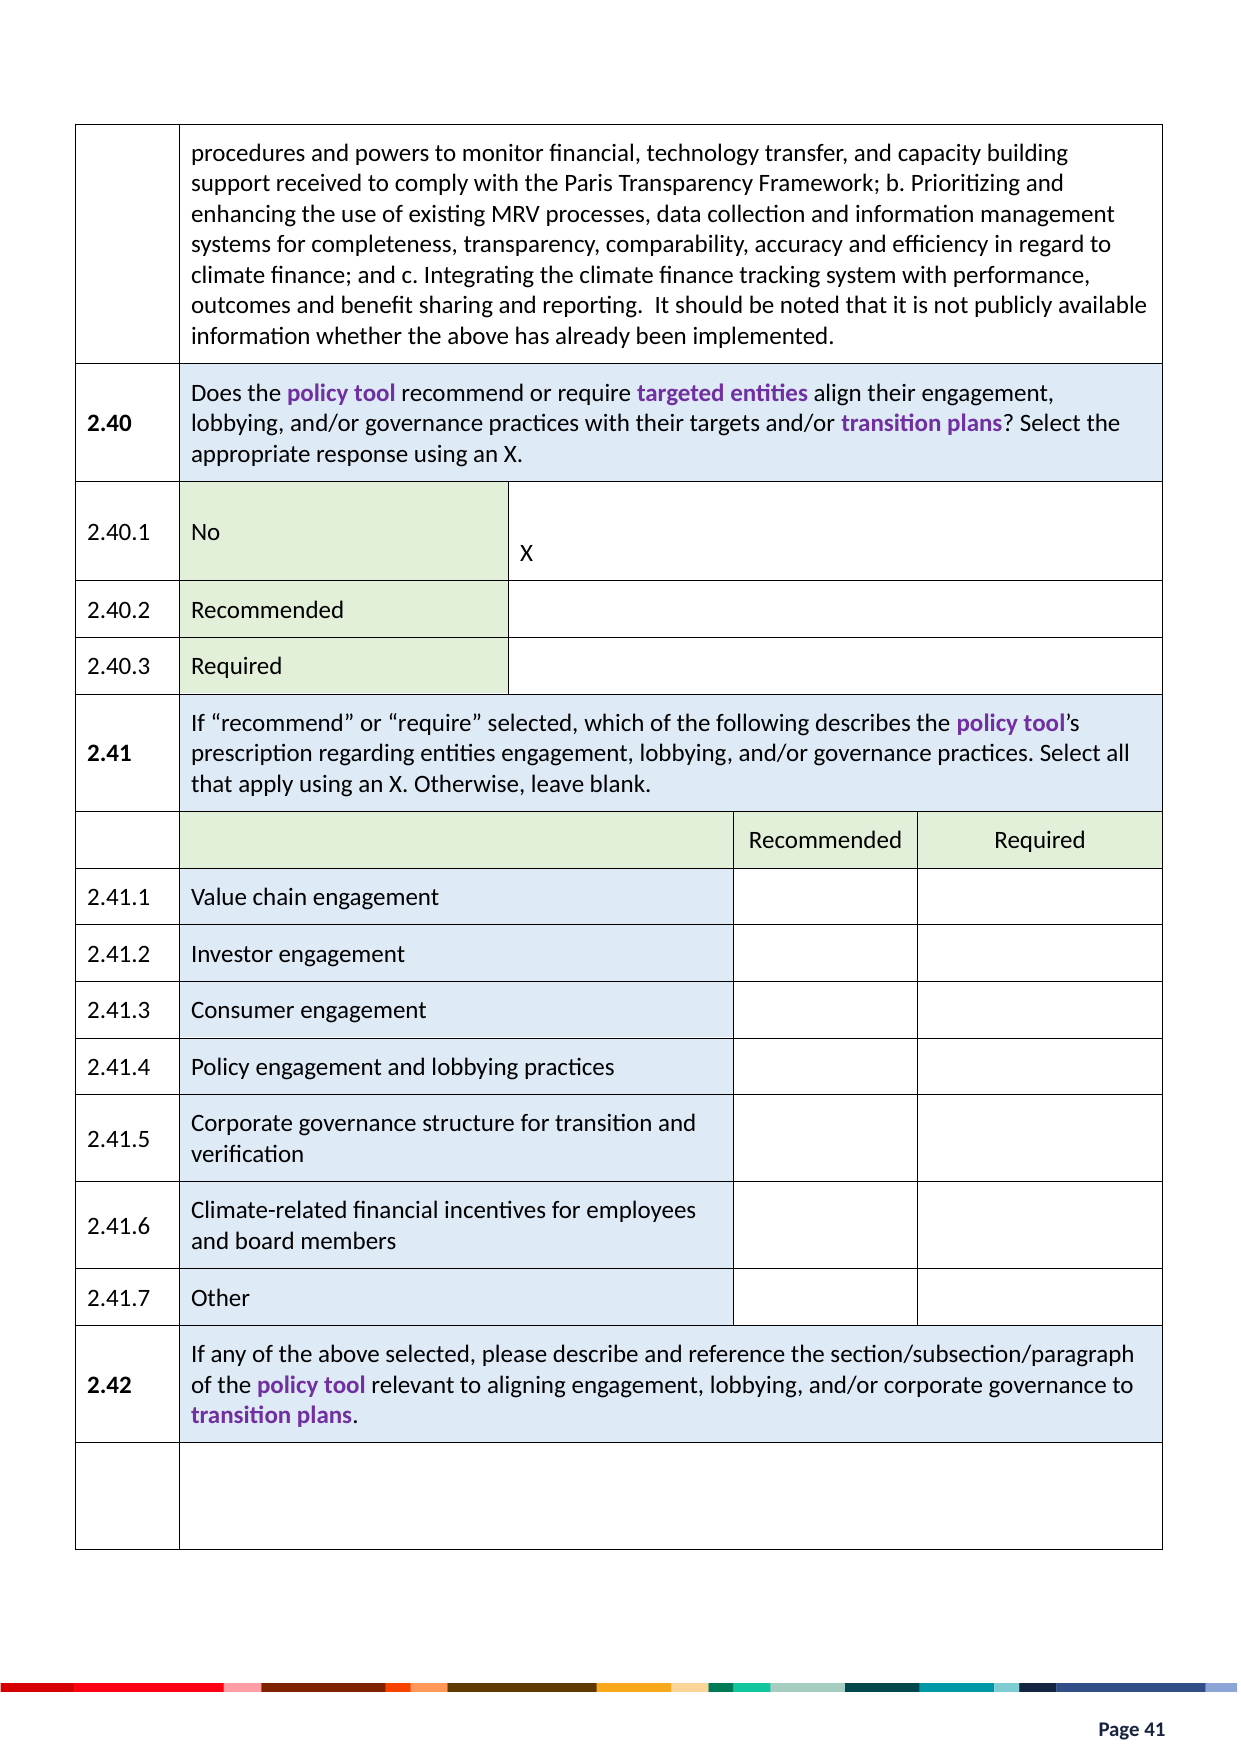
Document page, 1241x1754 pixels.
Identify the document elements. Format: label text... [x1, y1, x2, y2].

table_cell [734, 982, 917, 1037]
table_cell [509, 638, 1162, 693]
table_cell Value chain engagement [180, 869, 733, 924]
table_cell [734, 1269, 917, 1325]
table_cell 2.41.3 [76, 982, 179, 1037]
table_cell [734, 869, 917, 924]
table_cell 2.41.2 [76, 925, 179, 981]
table_cell Climate-related financial incentives for employees and board members [180, 1182, 733, 1268]
table_cell [76, 812, 179, 868]
table_cell 2.41.5 [76, 1095, 179, 1181]
table_cell [734, 1182, 917, 1268]
table_cell Required [180, 638, 508, 693]
table_cell 2.42 [76, 1326, 179, 1442]
table_cell 2.41.7 [76, 1269, 179, 1325]
table_cell Recommended [734, 812, 917, 868]
table_cell Required [918, 812, 1162, 868]
table_cell Corporate governance structure for transition and verification [180, 1095, 733, 1181]
table_cell X [509, 482, 1162, 580]
table_cell 2.41.6 [76, 1182, 179, 1268]
table_cell No [180, 482, 508, 580]
table_cell [918, 1182, 1162, 1268]
table_cell Recommended [180, 581, 508, 637]
table_cell [734, 1095, 917, 1181]
table_cell 2.41.1 [76, 869, 179, 924]
table_cell [918, 982, 1162, 1037]
picture [0, 1683, 1236, 1692]
table_cell [918, 1269, 1162, 1325]
table_cell 2.40.3 [76, 638, 179, 693]
table_cell [734, 925, 917, 981]
table_cell [180, 812, 733, 868]
table_cell [918, 925, 1162, 981]
table_cell [180, 1443, 1162, 1548]
table_cell [76, 125, 179, 363]
table_cell [918, 1095, 1162, 1181]
table_cell [918, 869, 1162, 924]
table_cell 2.41.4 [76, 1039, 179, 1094]
table_cell Other [180, 1269, 733, 1325]
table_cell [76, 1443, 179, 1548]
table_cell [734, 1039, 917, 1094]
table_cell 2.40.2 [76, 581, 179, 637]
table_cell Investor engagement [180, 925, 733, 981]
table_cell 2.40 [76, 364, 179, 481]
table_cell Consumer engagement [180, 982, 733, 1037]
table_cell 2.40.1 [76, 482, 179, 580]
table_cell [509, 581, 1162, 637]
table_cell If “recommend” or “require” selected, which of the following describes the policy tool’s prescription regarding entities engagement, lobbying, and/or governance practices. Select all that apply using an X. Otherwise, leave blank. [180, 695, 1162, 811]
table_cell If any of the above selected, please describe and reference the section/subsection/paragraph of the policy tool relevant to aligning engagement, lobbying, and/or corporate governance to transition plans. [180, 1326, 1162, 1442]
table_cell Policy engagement and lobbying practices [180, 1039, 733, 1094]
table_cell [180, 125, 1162, 363]
table_cell 2.41 [76, 695, 179, 811]
table_cell Does the policy tool recommend or require targeted entities align their engagement, lobbying, and/or governance practices with their targets and/or transition plans? Select the appropriate response using an X. [180, 364, 1162, 481]
table_cell [918, 1039, 1162, 1094]
